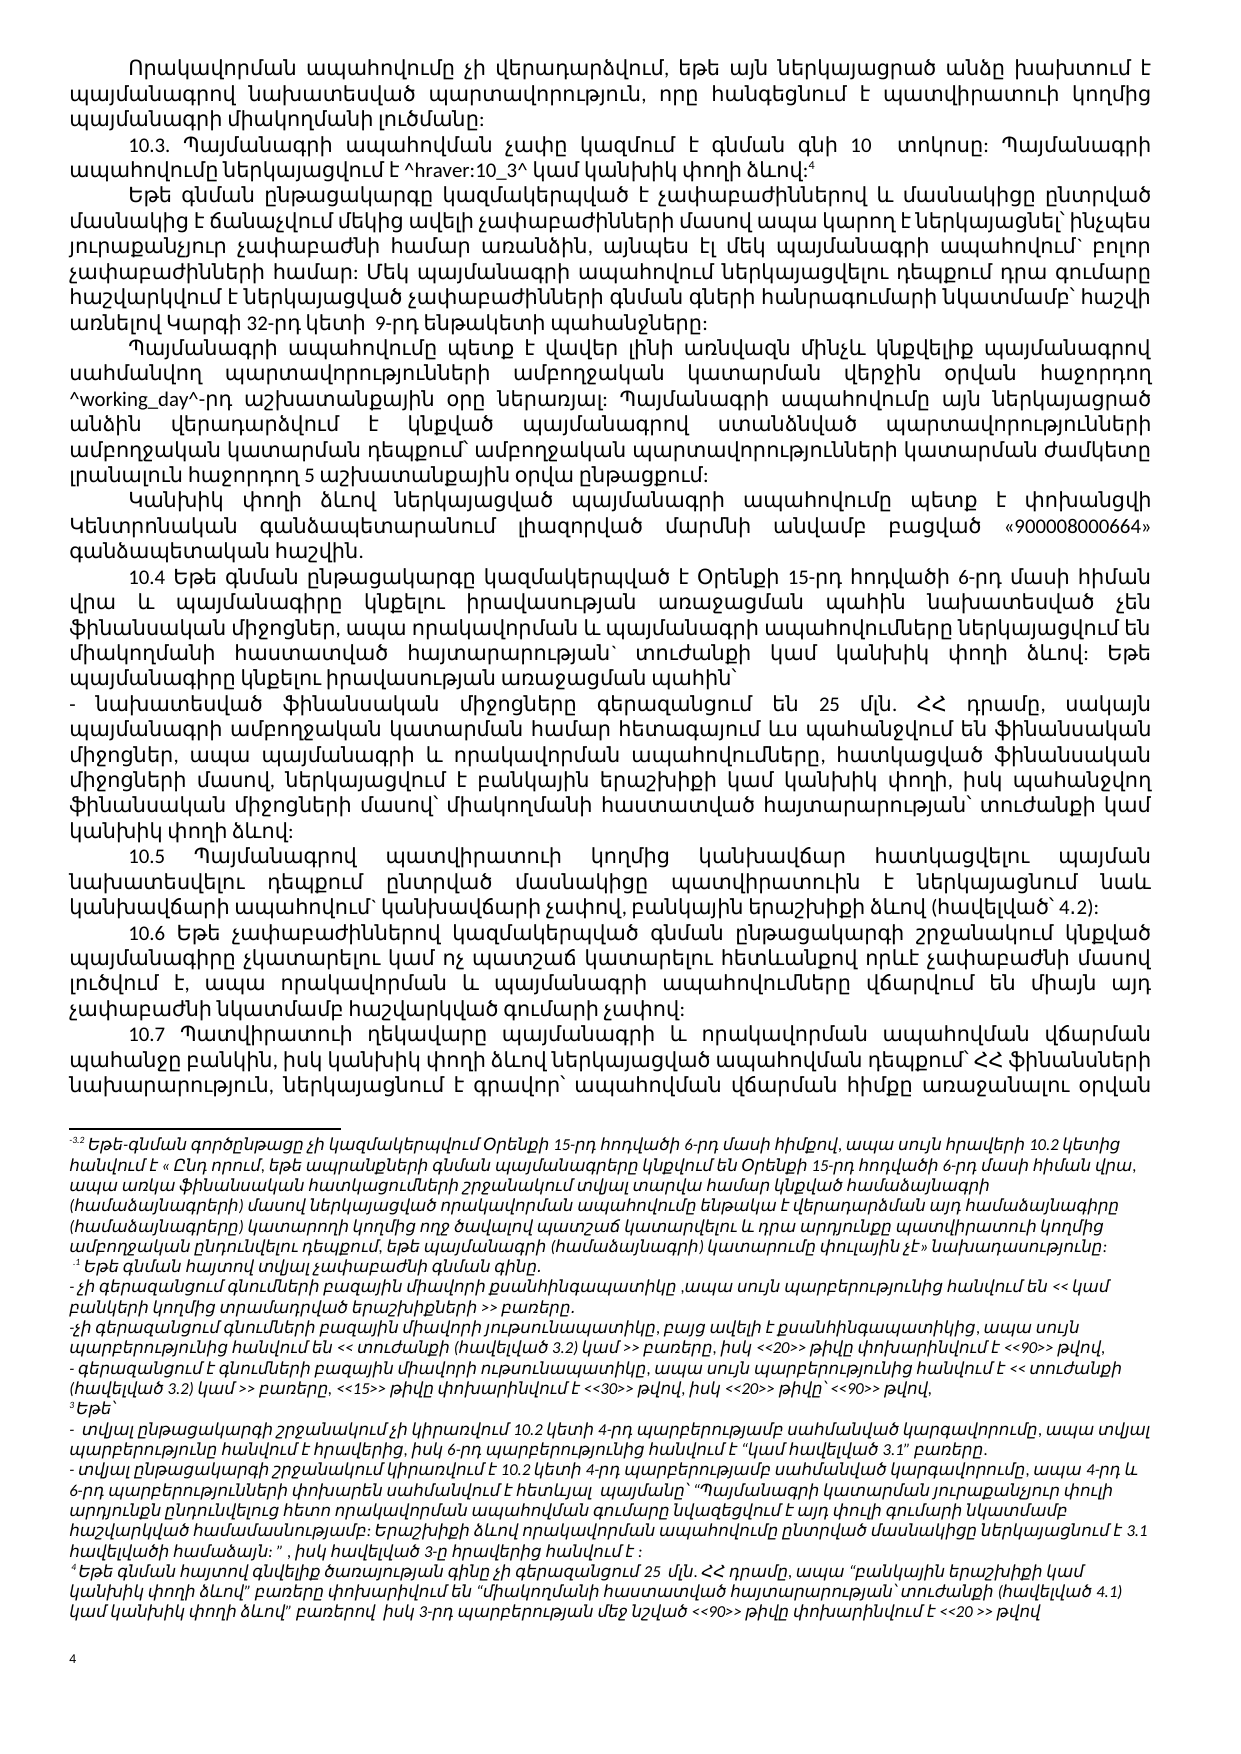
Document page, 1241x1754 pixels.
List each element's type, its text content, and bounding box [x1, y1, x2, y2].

text 10.4 Եթե գնման ընթացակարգը կազմակերպված է Օրենքի 15-րդ հոդվածի 6-րդ մասի հիման վրա և պայմանագիրը կնքելու իրավասության առաջացման պահին նախատեսված չեն ֆինանսական միջոցներ, ապա որակավորման և պայմանագրի ապահովումները ներկայացվում են միակողմանի հաստատված հայտարարության` տուժանքի կամ կանխիկ փողի ձևով: Եթե պայմանագիրը կնքելու իրավասության առաջացման պահին՝ [69, 564, 1152, 691]
text Որակավորման ապահովումը չի վերադարձվում, եթե այն ներկայացրած անձը խախտում է պայմանագրով նախատեսված պարտավորություն, որը հանգեցնում է պատվիրատուի կողմից պայմանագրի միակողմանի լուծմանը: [69, 56, 1152, 132]
text - նախատեսված ֆինանսական միջոցները գերազանցում են 25 մլն. ՀՀ դրամը, սակայն պայմանագրի ամբողջական կատարման համար հետագայում ևս պահանջվում են ֆինանսական միջոցներ, ապա պայմանագրի և որակավորման ապահովումները, հատկացված ֆինանսական միջոցների մասով, ներկայացվում է բանկային երաշխիքի կամ կանխիկ փողի, իսկ պահանջվող ֆինանսական միջոցների մասով՝ միակողմանի հաստատված հայտարարության՝ տուժանքի կամ կանխիկ փողի ձևով: [69, 691, 1152, 843]
text Եթե գնման ընթացակարգը կազմակերպված է չափաբաժիններով և մասնակիցը ընտրված մասնակից է ճանաչվում մեկից ավելի չափաբաժինների մասով ապա կարող է ներկայացնել՝ ինչպես յուրաքանչյուր չափաբաժնի համար առանձին, այնպես էլ մեկ պայմանագրի ապահովում` բոլոր չափաբաժինների համար: Մեկ պայմանագրի ապահովում ներկայացվելու դեպքում դրա գումարը հաշվարկվում է ներկայացված չափաբաժինների գնման գների հանրագումարի նկատմամբ՝ հաշվի առնելով Կարգի 32-րդ կետի 9-րդ ենթակետի պահանջները: [69, 183, 1152, 335]
text 10.3. Պայմանագրի ապահովման չափը կազմում է գնման գնի 10 տոկոսը: Պայմանագրի ապահովումը ներկայացվում է ^hraver:10_3^ կամ կանխիկ փողի ձևով: [69, 132, 1152, 183]
text Պայմանագրի ապահովումը պետք է վավեր լինի առնվազն մինչև կնքվելիք պայմանագրով սահմանվող պարտավորությունների ամբողջական կատարման վերջին օրվան հաջորդող ^working_day^-րդ աշխատանքային օրը ներառյալ: Պայմանագրի ապահովումը այն ներկայացրած անձին վերադարձվում է կնքված պայմանագրով ստանձնված պարտավորությունների ամբողջական կատարման դեպքում՝ ամբողջական պարտավորությունների կատարման ժամկետը լրանալուն հաջորդող 5 աշխատանքային օրվա ընթացքում: [69, 335, 1152, 488]
text Կանխիկ փողի ձևով ներկայացված պայմանագրի ապահովումը պետք է փոխանցվի Կենտրոնական գանձապետարանում լիազորված մարմնի անվամբ բացված «900008000664» գանձապետական հաշվին. [69, 488, 1152, 564]
text 10.5 Պայմանագրով պատվիրատուի կողմից կանխավճար հատկացվելու պայման նախատեսվելու դեպքում ընտրված մասնակիցը պատվիրատուին է ներկայացնում նաև կանխավճարի ապահովում` կանխավճարի չափով, բանկային երաշխիքի ձևով (հավելված՝ 4․2): [69, 843, 1152, 920]
text 10.7 Պատվիրատուի ղեկավարը պայմանագրի և որակավորման ապահովման վճարման պահանջը բանկին, իսկ կանխիկ փողի ձևով ներկայացված ապահովման դեպքում՝ ՀՀ ֆինանսների նախարարություն, ներկայացնում է գրավոր՝ ապահովման վճարման հիմքը առաջանալու օրվան հաջորդող հինգ աշխատանքային օրվա ընթացքում: Եթե ապահովման վճարման պահանջը բանկի կամ ՀՀ ֆինանսների նախարարության կողմից մերժվում է պահանջը կամ դրան կից փաստաթղթերը ոչ ամբողջական ներկայացված լինելու հիմքով, ապա նոր պահանջը պատվիրատուի ղեկավարը գրավոր ներկայացնում է մերժումը ստանալուն հաջորդող երկու աշխատանքային օրվա ընթացքում: [69, 1021, 1152, 1098]
text 10.6 Եթե չափաբաժիններով կազմակերպված գնման ընթացակարգի շրջանակում կնքված պայմանագիրը չկատարելու կամ ոչ պատշաճ կատարելու հետևանքով որևէ չափաբաժնի մասով լուծվում է, ապա որակավորման և պայմանագրի ապահովումները վճարվում են միայն այդ չափաբաժնի նկատմամբ հաշվարկված գումարի չափով: [69, 920, 1152, 1021]
